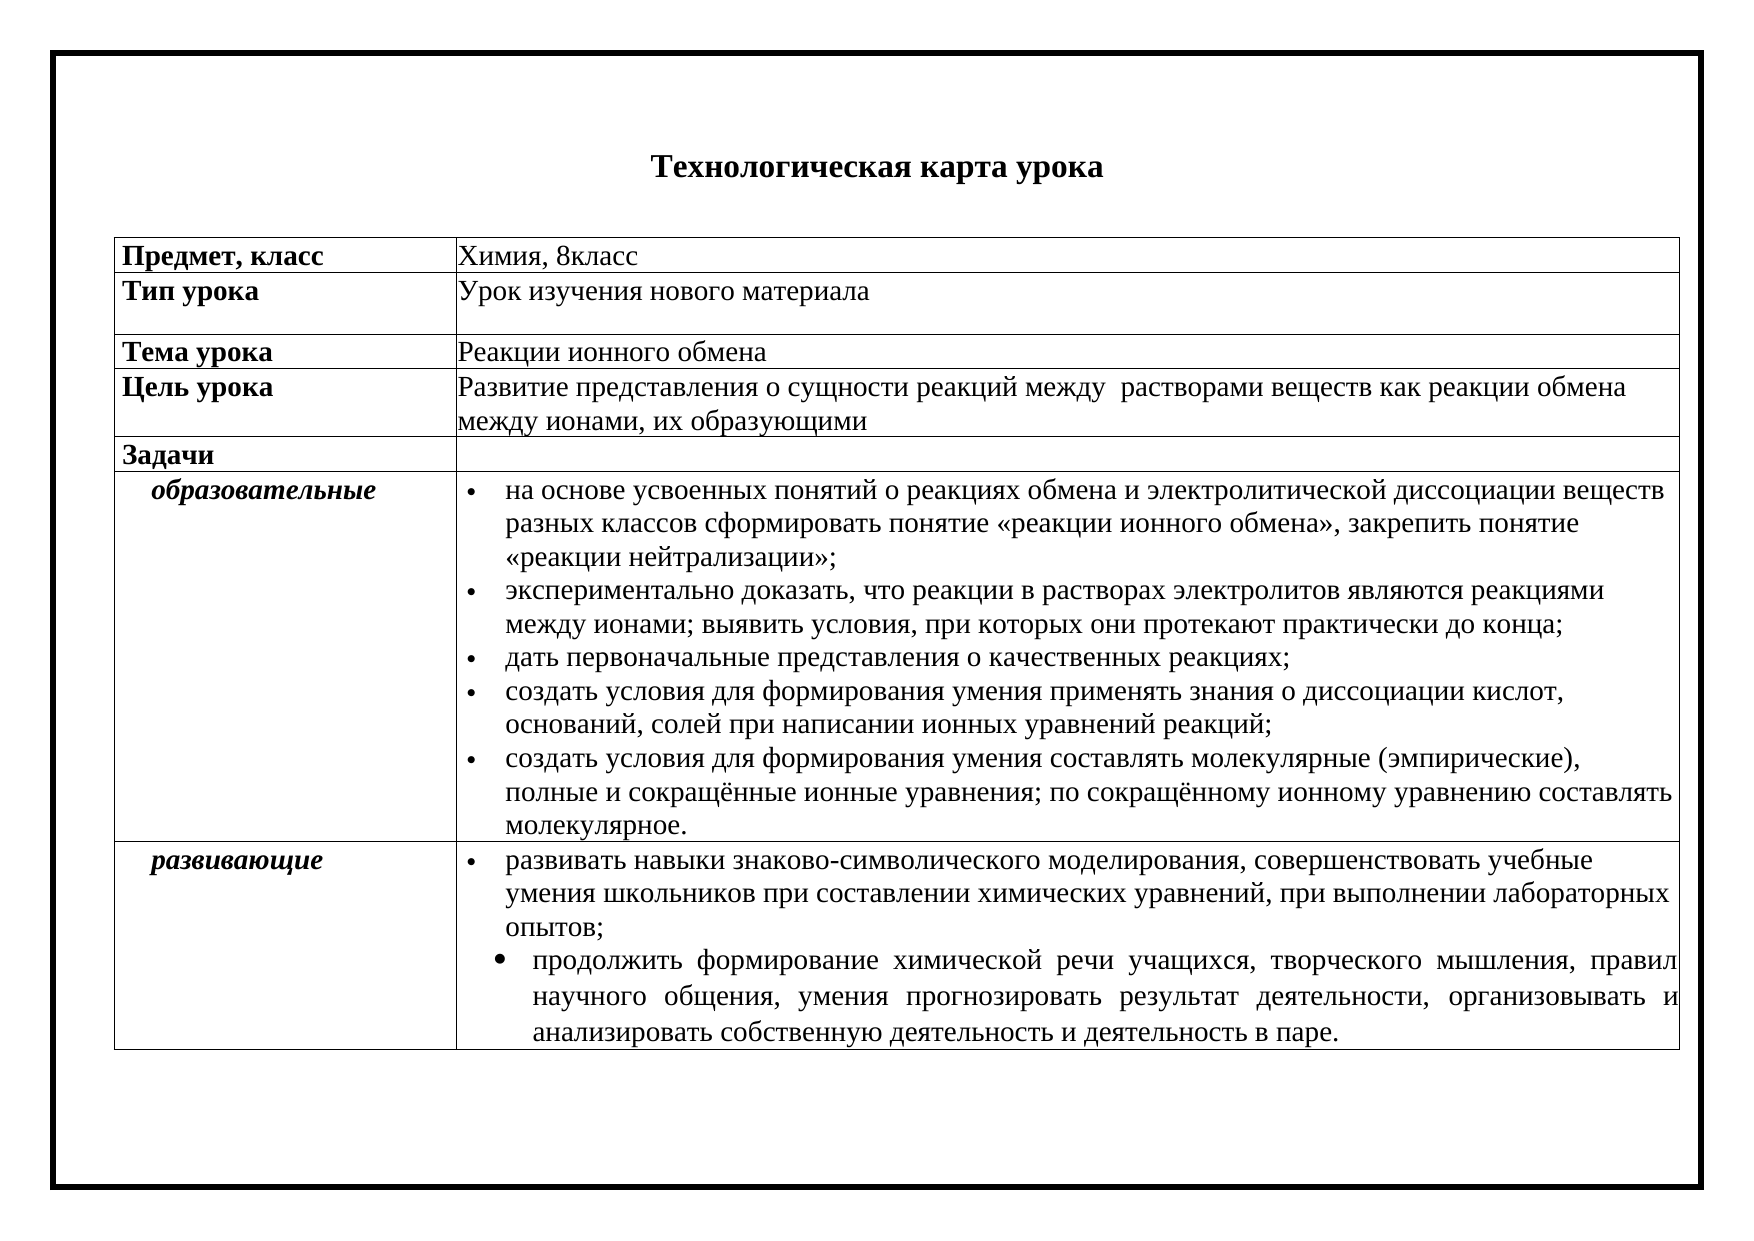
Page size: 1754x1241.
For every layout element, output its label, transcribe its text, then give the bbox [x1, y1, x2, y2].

table_cell на основе усвоенных понятий о реакциях обмена и электролитической диссоциации веществ разных классов сформировать понятие «реакции ионного обмена», закрепить понятие «реакции нейтрализации»; экспериментально доказать, что реакции в растворах электролитов являются реакциями между ионами; выявить условия, при которых они протекают практически до конца; дать первоначальные представления о качественных реакциях; создать условия для формирования умения применять знания о диссоциации кислот, оснований, солей при написании ионных уравнений реакций; создать условия для формирования умения составлять молекулярные (эмпирические), полные и сокращённые ионные уравнения; по сокращённому ионному уравнению составлять молекулярное. [457, 472, 1679, 841]
table_cell Задачи [115, 437, 456, 471]
table_cell Тема урока [115, 335, 456, 368]
table_cell Цель урока [115, 369, 456, 436]
table_cell Реакции ионного обмена [457, 335, 1679, 368]
table_cell образовательные [115, 472, 456, 841]
table_cell развивающие [115, 842, 456, 1049]
table_header Химия, 8класс [457, 238, 1679, 272]
table_cell Урок изучения нового материала [457, 273, 1679, 333]
text Технологическая карта урока [118, 146, 1636, 184]
table_cell [457, 437, 1679, 471]
table_cell развивать навыки знаково-символического моделирования, совершенствовать учебные умения школьников при составлении химических уравнений, при выполнении лабораторных опытов; продолжить формирование химической речи учащихся, творческого мышления, правил научного общения, умения прогнозировать результат деятельности, организовывать и анализировать собственную деятельность и деятельность в паре. [457, 842, 1679, 1049]
table_cell Тип урока [115, 273, 456, 333]
table_header Предмет, класс [115, 238, 456, 272]
table_cell Развитие представления о сущности реакций между растворами веществ как реакции обмена между ионами, их образующими [457, 369, 1679, 436]
